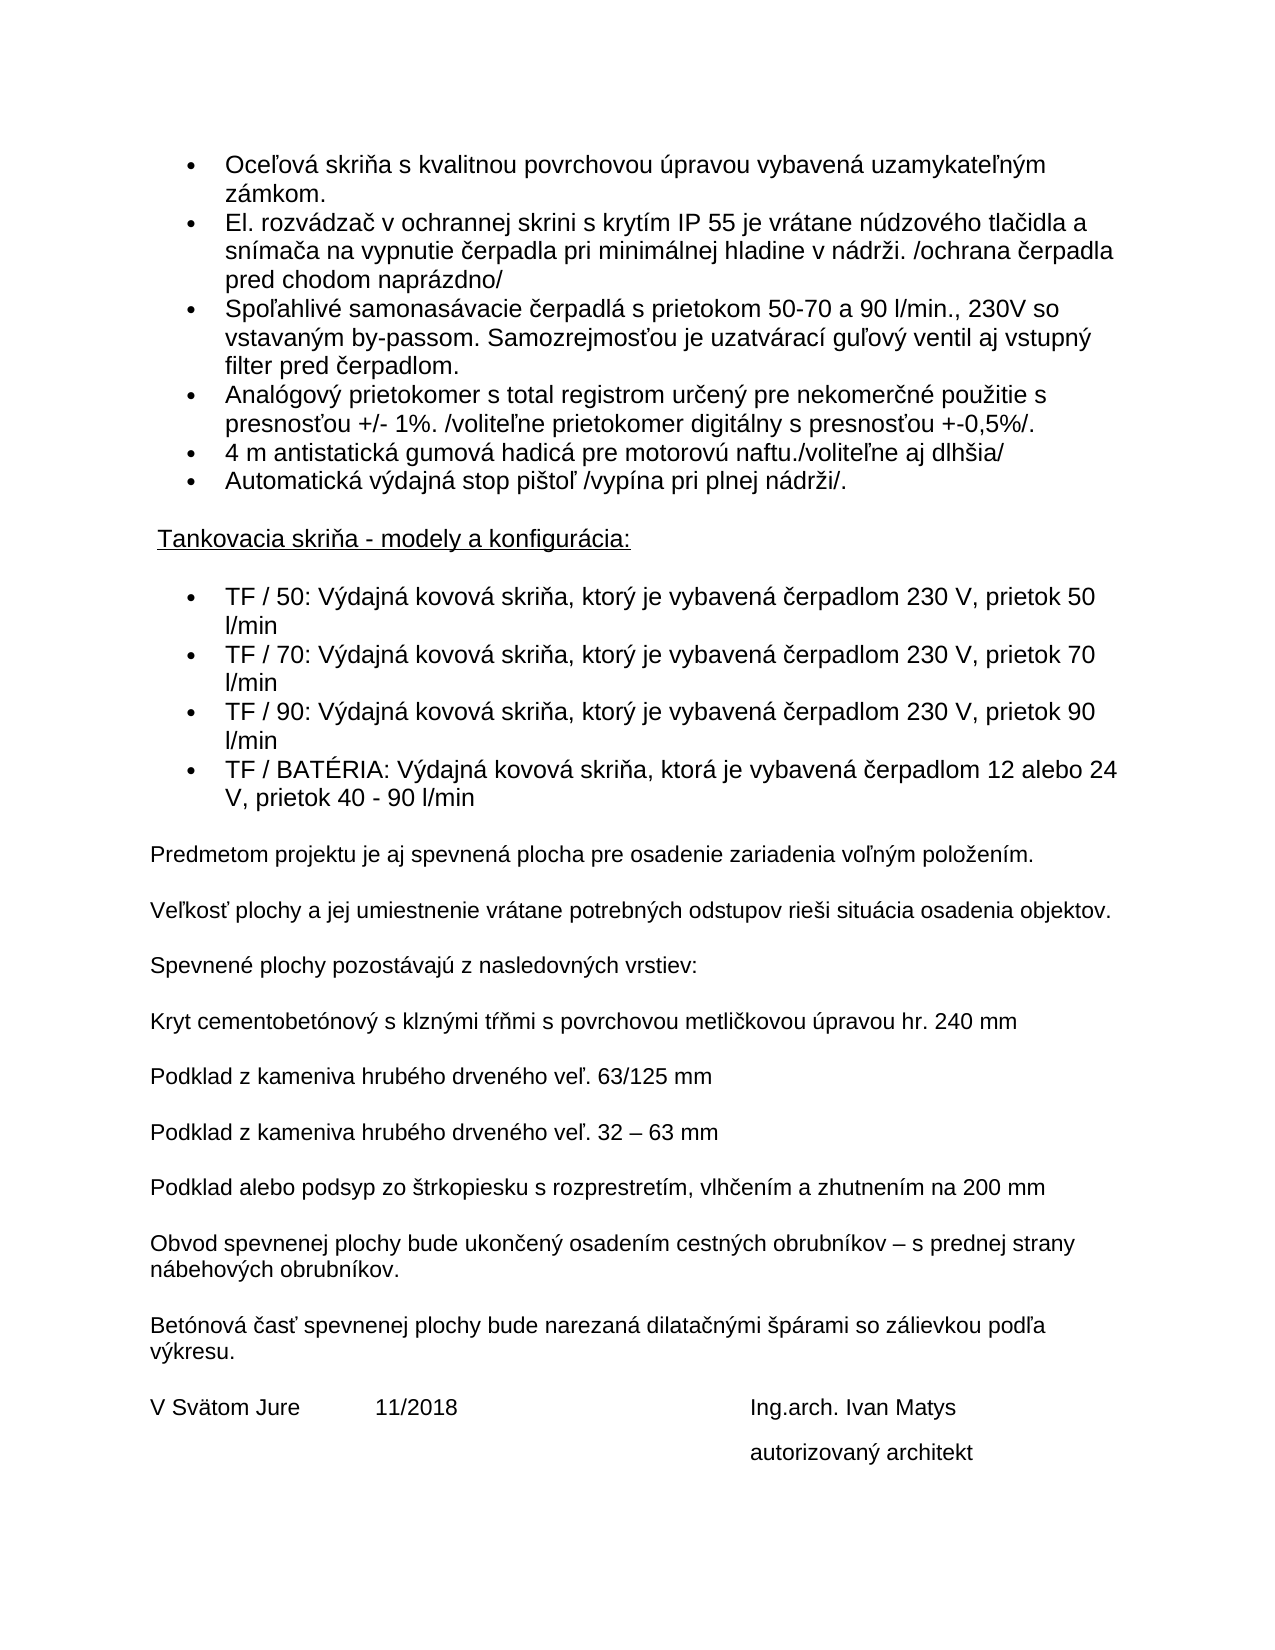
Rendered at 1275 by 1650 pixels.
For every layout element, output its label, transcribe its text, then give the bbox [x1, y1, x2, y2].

text Veľkosť plochy a jej umiestnenie vrátane potrebných odstupov rieši situácia osadenia objektov. [150, 897, 1125, 923]
list Oceľová skriňa s kvalitnou povrchovou úpravou vybavená uzamykateľným zámkom. [187, 150, 1125, 207]
list TF / 50: Výdajná kovová skriňa, ktorý je vybavená čerpadlom 230 V, prietok 50 l/min [187, 582, 1125, 639]
list TF / BATÉRIA: Výdajná kovová skriňa, ktorá je vybavená čerpadlom 12 alebo 24 V, prietok 40 - 90 l/min [187, 754, 1125, 812]
text Predmetom projektu je aj spevnená plocha pre osadenie zariadenia voľným položením. [150, 841, 1125, 868]
list Spoľahlivé samonasávacie čerpadlá s prietokom 50-70 a 90 l/min., 230V so vstavaným by-passom. Samozrejmosťou je uzatvárací guľový ventil aj vstupný filter pred čerpadlom. [187, 294, 1125, 380]
text Podklad z kameniva hrubého drveného veľ. 63/125 mm [150, 1063, 1125, 1090]
list Automatická výdajná stop pištoľ /vypína pri plnej nádrži/. [187, 466, 1125, 495]
list TF / 70: Výdajná kovová skriňa, ktorý je vybavená čerpadlom 230 V, prietok 70 l/min [187, 639, 1125, 697]
list TF / 90: Výdajná kovová skriňa, ktorý je vybavená čerpadlom 230 V, prietok 90 l/min [187, 697, 1125, 754]
text autorizovaný architekt [150, 1439, 1125, 1465]
text Tankovacia skriňa - modely a konfigurácia: [150, 524, 1125, 553]
text Spevnené plochy pozostávajú z nasledovných vrstiev: [150, 952, 1125, 979]
text Betónová časť spevnenej plochy bude narezaná dilatačnými špárami so zálievkou podľa výkresu. [150, 1312, 1125, 1364]
list 4 m antistatická gumová hadicá pre motorovú naftu./voliteľne aj dlhšia/ [187, 437, 1125, 466]
list El. rozvádzač v ochrannej skrini s krytím IP 55 je vrátane núdzového tlačidla a snímača na vypnutie čerpadla pri minimálnej hladine v nádrži. /ochrana čerpadla pred chodom naprázdno/ [187, 207, 1125, 294]
list Analógový prietokomer s total registrom určený pre nekomerčné použitie s presnosťou +/- 1%. /voliteľne prietokomer digitálny s presnosťou +-0,5%/. [187, 380, 1125, 437]
text V Svätom Jure 11/2018 Ing.arch. Ivan Matys [150, 1394, 1125, 1420]
text Podklad z kameniva hrubého drveného veľ. 32 – 63 mm [150, 1119, 1125, 1145]
text Obvod spevnenej plochy bude ukončený osadením cestných obrubníkov – s prednej strany nábehových obrubníkov. [150, 1230, 1125, 1283]
text Podklad alebo podsyp zo štrkopiesku s rozprestretím, vlhčením a zhutnením na 200 mm [150, 1174, 1125, 1201]
text Kryt cementobetónový s klznými tŕňmi s povrchovou metličkovou úpravou hr. 240 mm [150, 1008, 1125, 1034]
